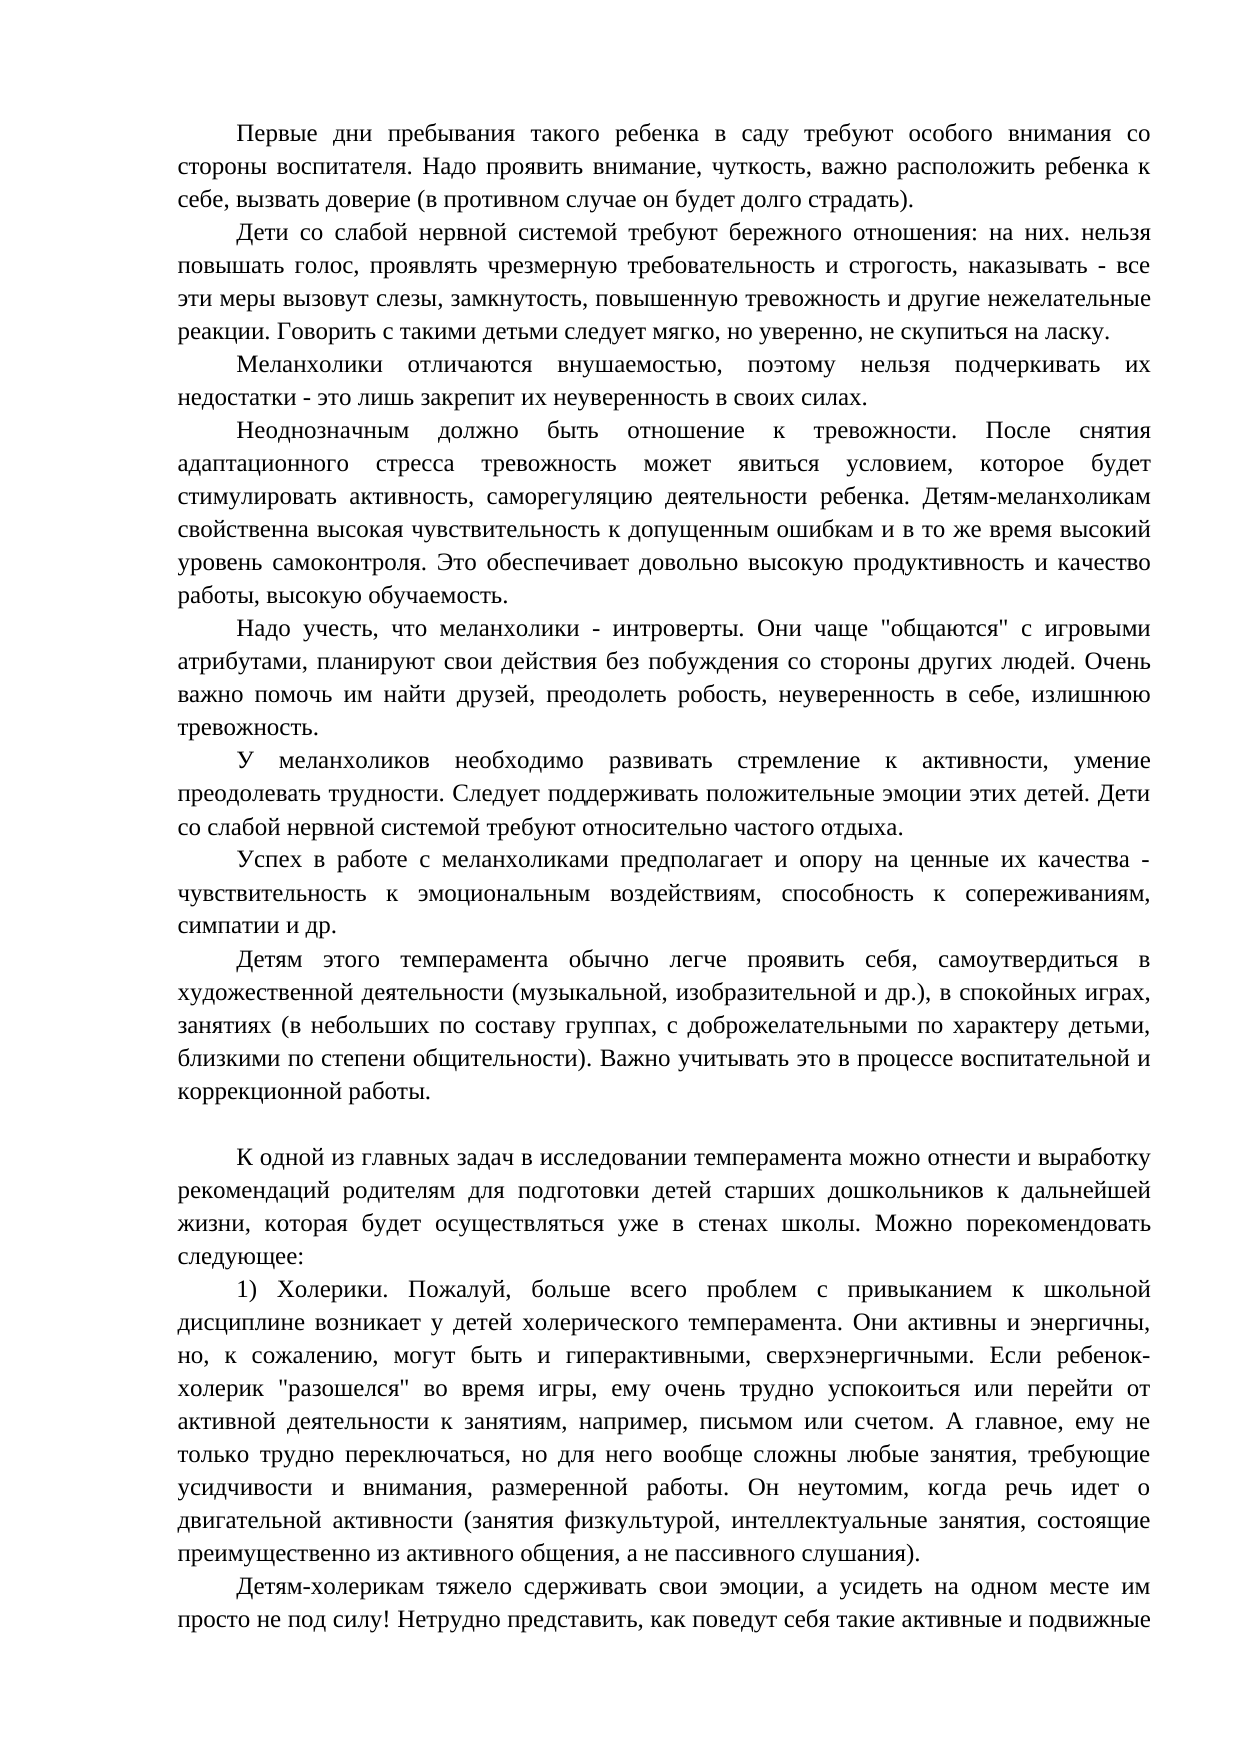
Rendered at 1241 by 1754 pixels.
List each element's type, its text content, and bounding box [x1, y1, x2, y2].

text К одной из главных задач в исследовании темперамента можно отнести и выработку рекомендаций родителям для подготовки детей старших дошкольников к дальнейшей жизни, которая будет осуществляться уже в стенах школы. Можно порекомендовать следующее: [177, 1142, 1152, 1269]
text Меланхолики отличаются внушаемостью, поэтому нельзя подчеркивать их недостатки - это лишь закрепит их неуверенность в своих силах. [177, 349, 1152, 411]
text У меланхоликов необходимо развивать стремление к активности, умение преодолевать трудности. Следует поддерживать положительные эмоции этих детей. Дети со слабой нервной системой требуют относительно частого отдыха. [177, 746, 1152, 840]
text 1) Холерики. Пожалуй, больше всего проблем с привыканием к школьной дисциплине возникает у детей холерического темперамента. Они активны и энергичны, но, к сожалению, могут быть и гиперактивными, сверхэнергичными. Если ребенок-холерик "разошелся" во время игры, ему очень трудно успокоиться или перейти от активной деятельности к занятиям, например, письмом или счетом. А главное, ему не только трудно переключаться, но для него вообще сложны любые занятия, требующие усидчивости и внимания, размеренной работы. Он неутомим, когда речь идет о двигательной активности (занятия физкультурой, интеллектуальные занятия, состоящие преимущественно из активного общения, а не пассивного слушания). [177, 1274, 1152, 1567]
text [177, 1571, 1152, 1633]
text Неоднозначным должно быть отношение к тревожности. После снятия адаптационного стресса тревожность может явиться условием, которое будет стимулировать активность, саморегуляцию деятельности ребенка. Детям-меланхоликам свойственна высокая чувствительность к допущенным ошибкам и в то же время высокий уровень самоконтроля. Это обеспечивает довольно высокую продуктивность и качество работы, высокую обучаемость. [177, 415, 1152, 609]
text Успех в работе с меланхоликами предполагает и опору на ценные их качества - чувствительность к эмоциональным воздействиям, способность к сопереживаниям, симпатии и др. [177, 844, 1152, 939]
text Первые дни пребывания такого ребенка в саду требуют особого внимания со стороны воспитателя. Надо проявить внимание, чуткость, важно расположить ребенка к себе, вызвать доверие (в противном случае он будет долго страдать). [177, 118, 1152, 213]
text Дети со слабой нервной системой требуют бережного отношения: на них. нельзя повышать голос, проявлять чрезмерную требовательность и строгость, наказывать - все эти меры вызовут слезы, замкнутость, повышенную тревожность и другие нежелательные реакции. Говорить с такими детьми следует мягко, но уверенно, не скупиться на ласку. [177, 217, 1152, 345]
text Детям этого темперамента обычно легче проявить себя, самоутвердиться в художественной деятельности (музыкальной, изобразительной и др.), в спокойных играх, занятиях (в небольших по составу группах, с доброжелательными по характеру детьми, близкими по степени общительности). Важно учитывать это в процессе воспитательной и коррекционной работы. [177, 944, 1152, 1104]
text Надо учесть, что меланхолики - интроверты. Они чаще "общаются" с игровыми атрибутами, планируют свои действия без побуждения со стороны других людей. Очень важно помочь им найти друзей, преодолеть робость, неуверенность в себе, излишнюю тревожность. [177, 613, 1152, 741]
